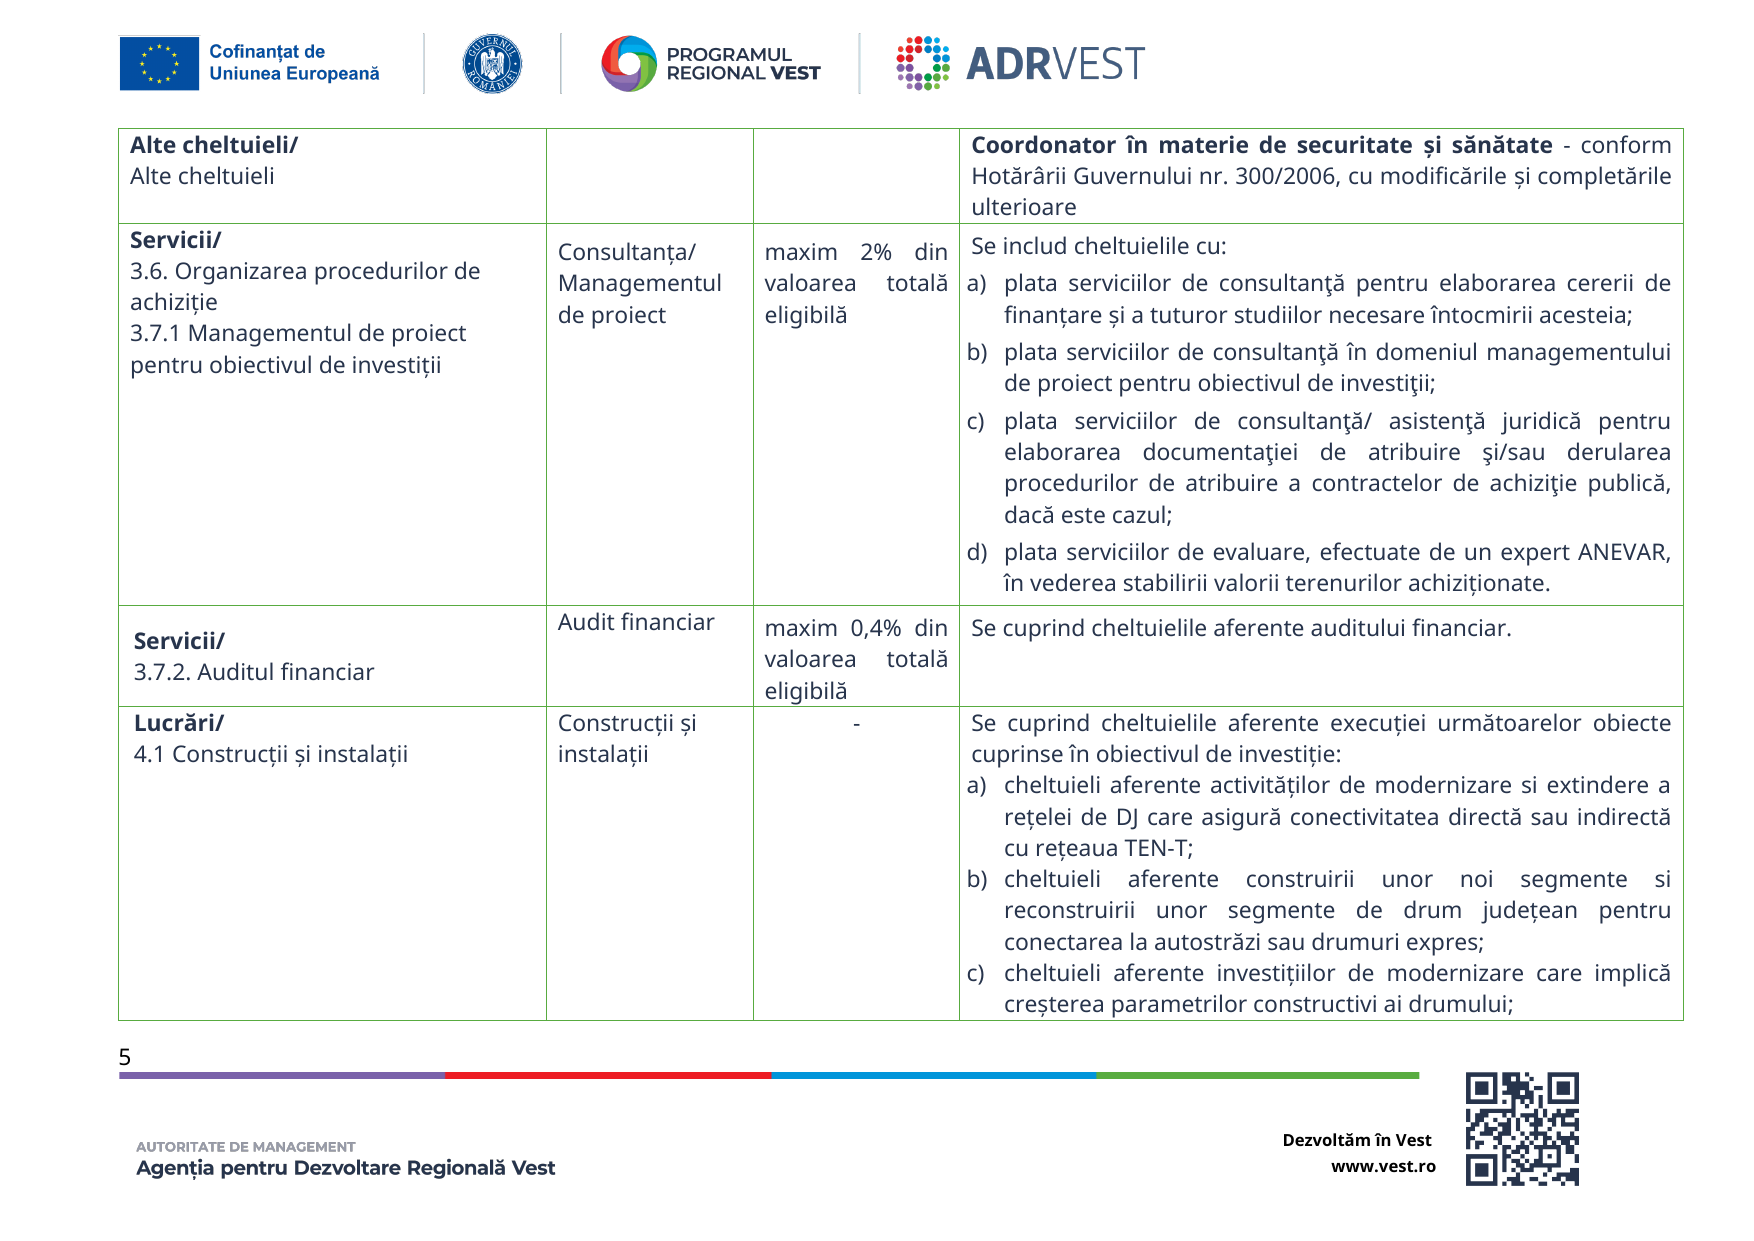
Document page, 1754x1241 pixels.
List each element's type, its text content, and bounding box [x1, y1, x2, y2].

table_cell Alte cheltuieli/ Alte cheltuieli [119, 129, 546, 223]
table_cell Construcții și instalații [547, 707, 753, 1019]
table_cell Se includ cheltuielile cu: plata serviciilor de consultanţă pentru elaborarea cererii de finanțare și a tuturor studiilor necesare întocmirii acesteia; plata serviciilor de consultanţă în domeniul managementului de proiect pentru obiectivul de investiţii; plata serviciilor de consultanţă/ asistenţă juridică pentru elaborarea documentaţiei de atribuire şi/sau derularea procedurilor de atribuire a contractelor de achiziţie publică, dacă este cazul; plata serviciilor de evaluare, efectuate de un expert ANEVAR, în vederea stabilirii valorii terenurilor achiziționate. [960, 224, 1683, 605]
table_cell maxim 2% din valoarea totală eligibilă [754, 224, 959, 605]
table_cell Servicii/ 3.6. Organizarea procedurilor de achiziţie 3.7.1 Managementul de proiect pentru obiectivul de investiţii [119, 224, 546, 605]
table_cell Se cuprind cheltuielile aferente auditului financiar. [960, 606, 1683, 706]
table_cell Consultanța/ Managementul de proiect [547, 224, 753, 605]
table_cell Audit financiar [547, 606, 753, 706]
table_cell Coordonator în materie de securitate şi sănătate - conform Hotărârii Guvernului nr. 300/2006, cu modificările şi completările ulterioare [960, 129, 1683, 223]
table_cell Servicii/ 3.7.2. Auditul financiar [119, 606, 546, 706]
table_cell - [754, 707, 959, 1019]
table_cell maxim 0,4% din valoarea totală eligibilă [754, 606, 959, 706]
table_cell Lucrări/ 4.1 Construcţii şi instalaţii [119, 707, 546, 1019]
picture [1457, 1063, 1588, 1195]
picture [118, 33, 1146, 94]
